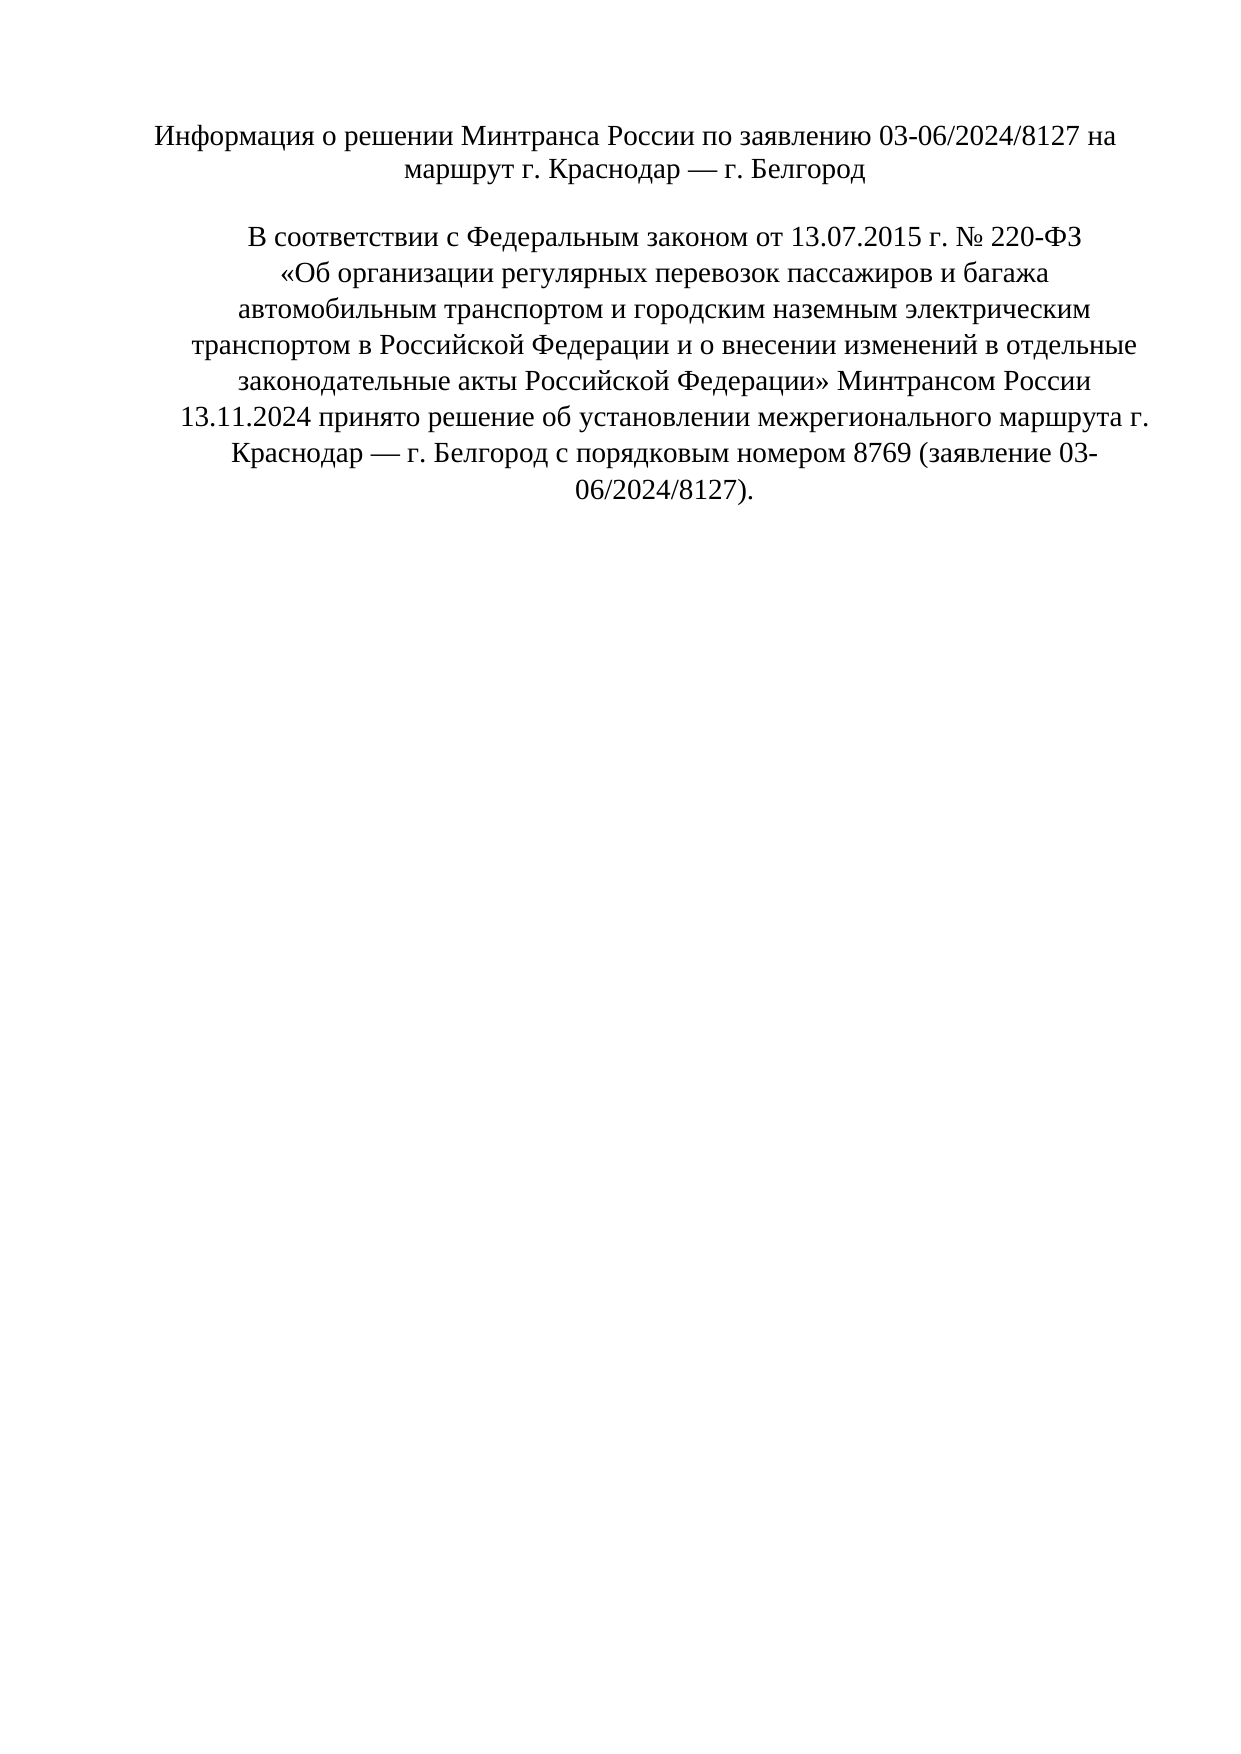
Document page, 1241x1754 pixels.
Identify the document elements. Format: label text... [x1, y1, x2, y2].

text В соответствии с Федеральным законом от 13.07.2015 г. № 220-ФЗ «Об организации регулярных перевозок пассажиров и багажа автомобильным транспортом и городским наземным электрическим транспортом в Российской Федерации и о внесении изменений в отдельные законодательные акты Российской Федерации» Минтрансом России 13.11.2024 принято решение об установлении межрегионального маршрута г. Краснодар — г. Белгород с порядковым номером 8769 (заявление 03-06/2024/8127). [177, 219, 1152, 505]
text Информация о решении Минтранса России по заявлению 03-06/2024/8127 на маршрут г. Краснодар — г. Белгород [118, 118, 1152, 185]
